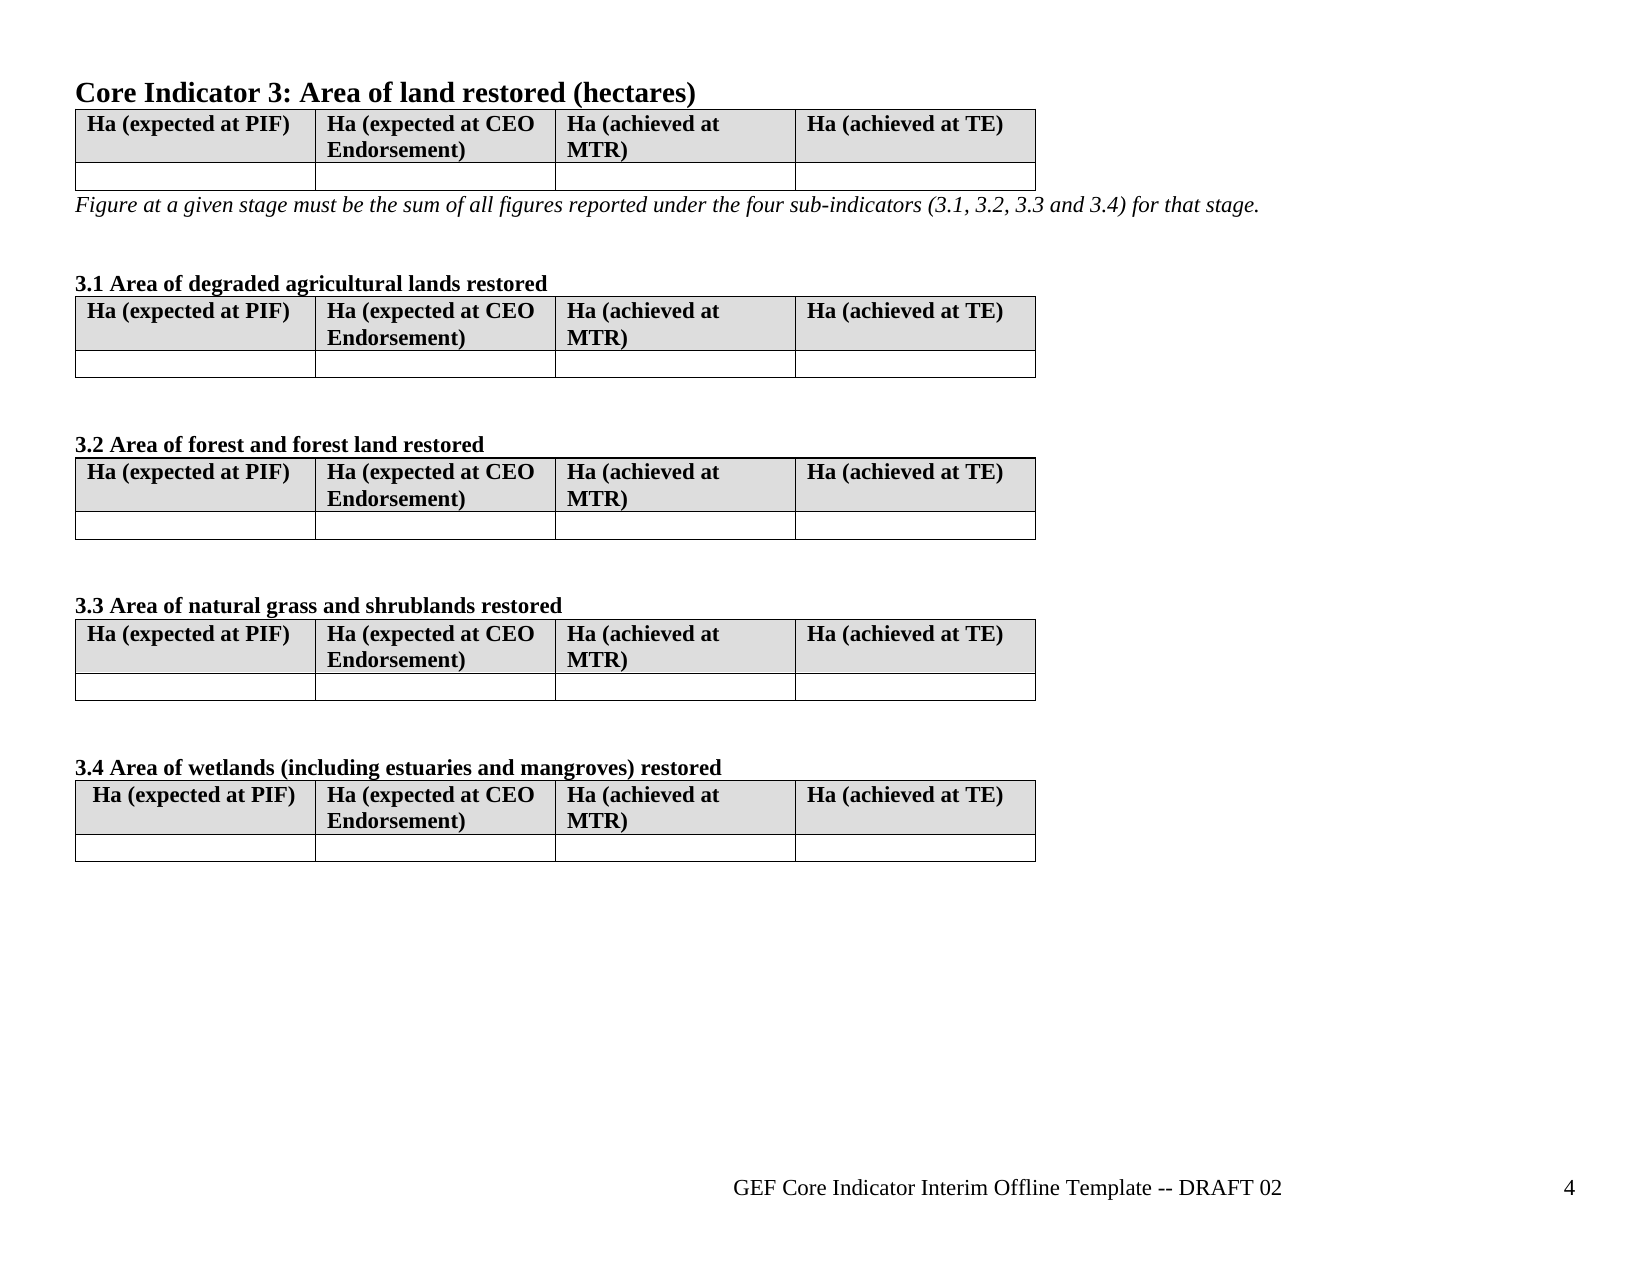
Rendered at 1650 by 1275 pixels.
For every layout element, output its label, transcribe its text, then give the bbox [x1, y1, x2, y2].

table_header Ha (expected at CEO Endorsement) [316, 781, 555, 834]
table_cell [796, 835, 1035, 861]
subtitle Core Indicator 3: Area of land restored (hectares) [75, 75, 1575, 108]
table_header Ha (expected at CEO Endorsement) [316, 297, 555, 350]
table_header Ha (achieved at TE) [796, 781, 1035, 834]
table_header Ha (expected at PIF) [76, 297, 315, 350]
table_header Ha (achieved at TE) [796, 297, 1035, 350]
text 3.4 Area of wetlands (including estuaries and mangroves) restored [75, 753, 1575, 780]
table_header Ha (achieved at MTR) [556, 781, 795, 834]
text 3.2 Area of forest and forest land restored [75, 431, 1575, 457]
table_cell [556, 512, 795, 538]
table_header Ha (expected at CEO Endorsement) [316, 620, 555, 672]
table_cell [316, 512, 555, 538]
text 3.1 Area of degraded agricultural lands restored [75, 270, 1575, 296]
text 3.3 Area of natural grass and shrublands restored [75, 592, 1575, 619]
table_cell [796, 163, 1035, 190]
table_cell [76, 163, 315, 190]
table_cell [796, 512, 1035, 538]
table_header Ha (expected at PIF) [76, 110, 315, 162]
table_cell [556, 674, 795, 700]
table_cell [556, 351, 795, 377]
table_header Ha (expected at CEO Endorsement) [316, 459, 555, 511]
table_cell [316, 674, 555, 700]
table_cell [796, 674, 1035, 700]
table_cell [316, 351, 555, 377]
table_header Ha (achieved at MTR) [556, 297, 795, 350]
table_cell [76, 835, 315, 861]
table_cell [556, 163, 795, 190]
table_cell [316, 835, 555, 861]
table_cell [796, 351, 1035, 377]
table_cell [76, 674, 315, 700]
table_header Ha (expected at CEO Endorsement) [316, 110, 555, 162]
table_header Ha (achieved at MTR) [556, 620, 795, 672]
table_cell [316, 163, 555, 190]
table_header Ha (achieved at TE) [796, 110, 1035, 162]
table_cell [76, 512, 315, 538]
table_header Ha (achieved at TE) [796, 620, 1035, 672]
table_cell [76, 351, 315, 377]
table_header Ha (expected at PIF) [76, 459, 315, 511]
table_header Ha (achieved at TE) [796, 459, 1035, 511]
table_header Ha (expected at PIF) [76, 781, 315, 834]
table_header Ha (expected at PIF) [76, 620, 315, 672]
text Figure at a given stage must be the sum of all figures reported under the four sub-indicators (3.1, 3.2, 3.3 and 3.4) for that stage. [75, 191, 1575, 217]
table_header Ha (achieved at MTR) [556, 459, 795, 511]
table_cell [556, 835, 795, 861]
table_header Ha (achieved at MTR) [556, 110, 795, 162]
